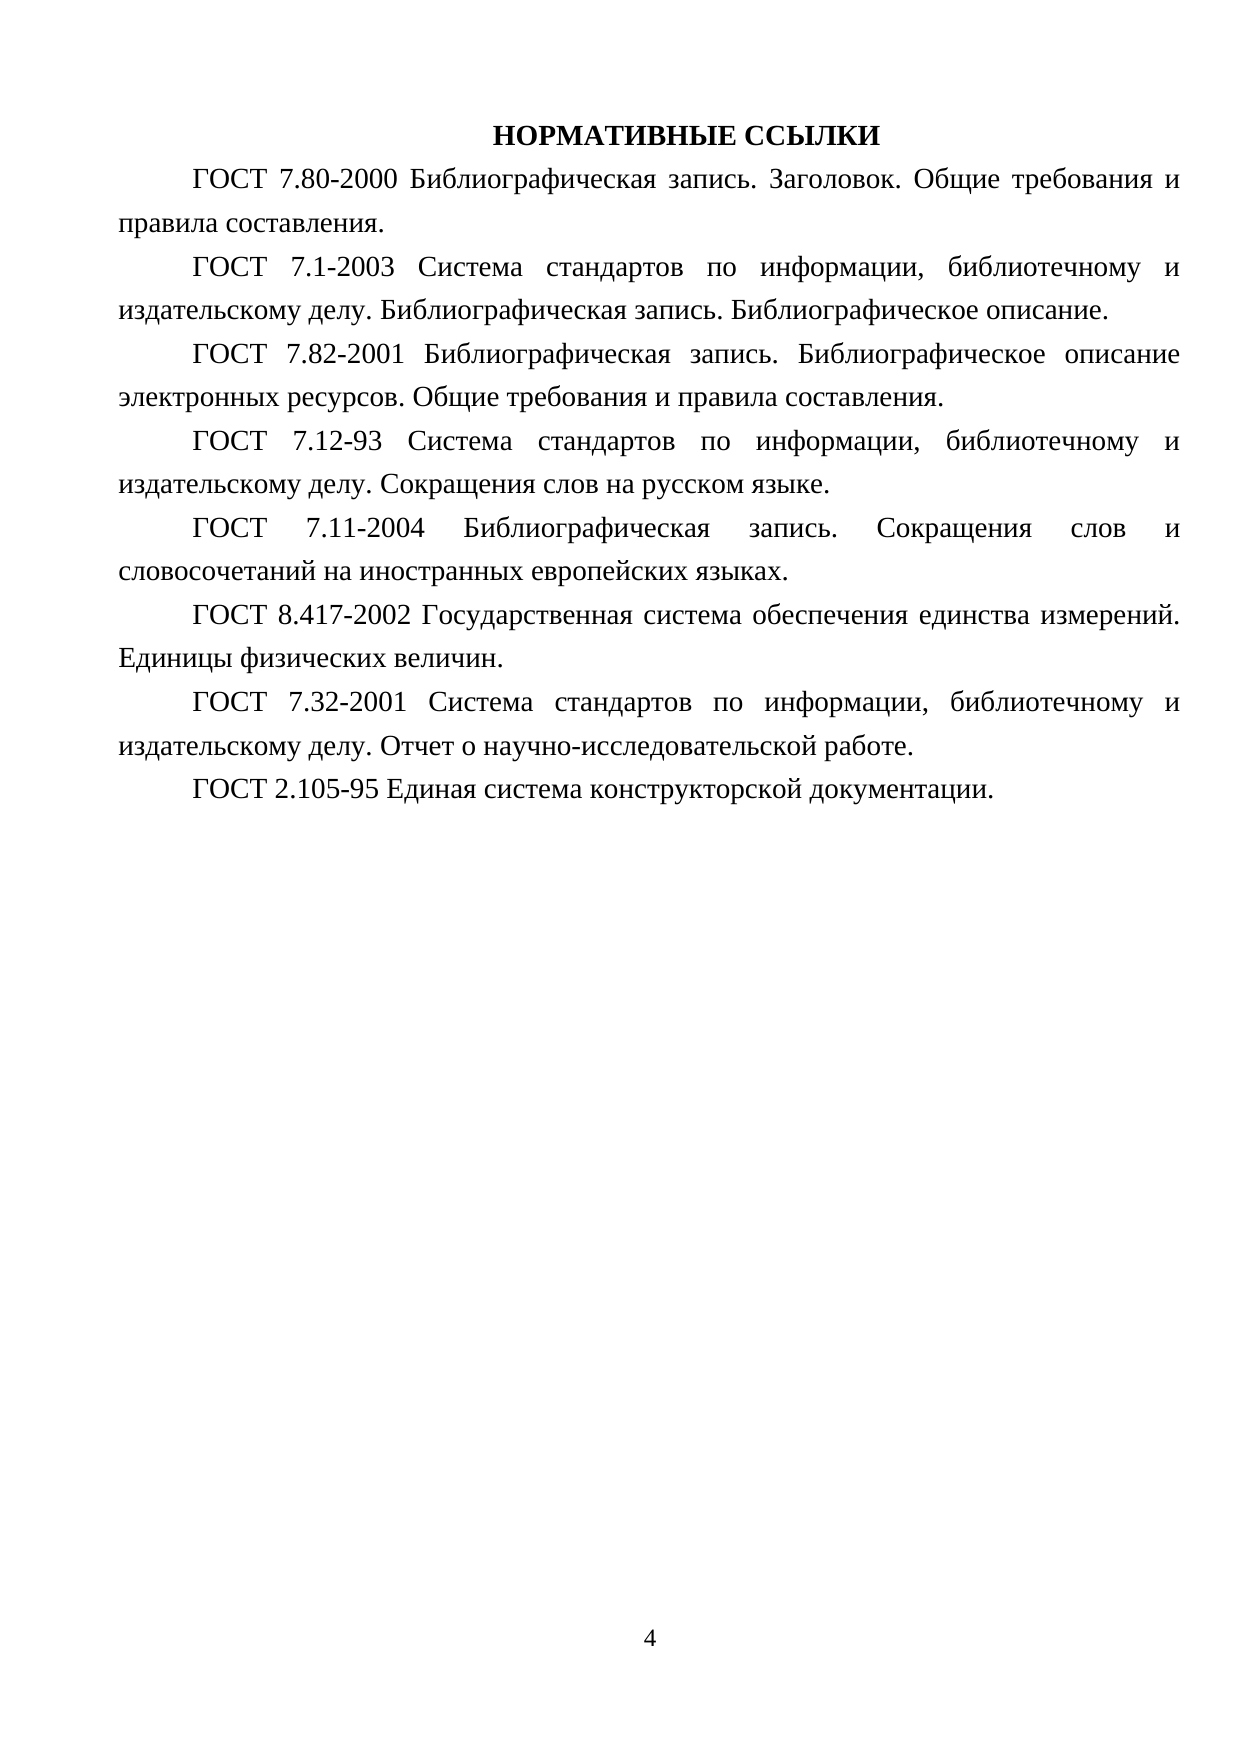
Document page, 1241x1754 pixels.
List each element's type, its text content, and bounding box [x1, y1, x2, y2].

text ГОСТ 7.1-2003 Система стандартов по информации, библиотечному и издательскому делу. Библиографическая запись. Библиографическое описание. [118, 249, 1181, 326]
text ГОСТ 7.82-2001 Библиографическая запись. Библиографическое описание электронных ресурсов. Общие требования и правила составления. [118, 336, 1181, 413]
text ГОСТ 8.417-2002 Государственная система обеспечения единства измерений. Единицы физических величин. [118, 597, 1181, 674]
text ГОСТ 2.105-95 Единая система конструкторской документации. [118, 771, 1181, 805]
text ГОСТ 7.12-93 Система стандартов по информации, библиотечному и издательскому делу. Сокращения слов на русском языке. [118, 423, 1181, 500]
text ГОСТ 7.32-2001 Система стандартов по информации, библиотечному и издательскому делу. Отчет о научно-исследовательской работе. [118, 684, 1181, 761]
text ГОСТ 7.80-2000 Библиографическая запись. Заголовок. Общие требования и правила составления. [118, 162, 1181, 239]
list НОРМАТИВНЫЕ ССЫЛКИ [118, 118, 1181, 152]
text ГОСТ 7.11-2004 Библиографическая запись. Сокращения слов и словосочетаний на иностранных европейских языках. [118, 510, 1181, 587]
